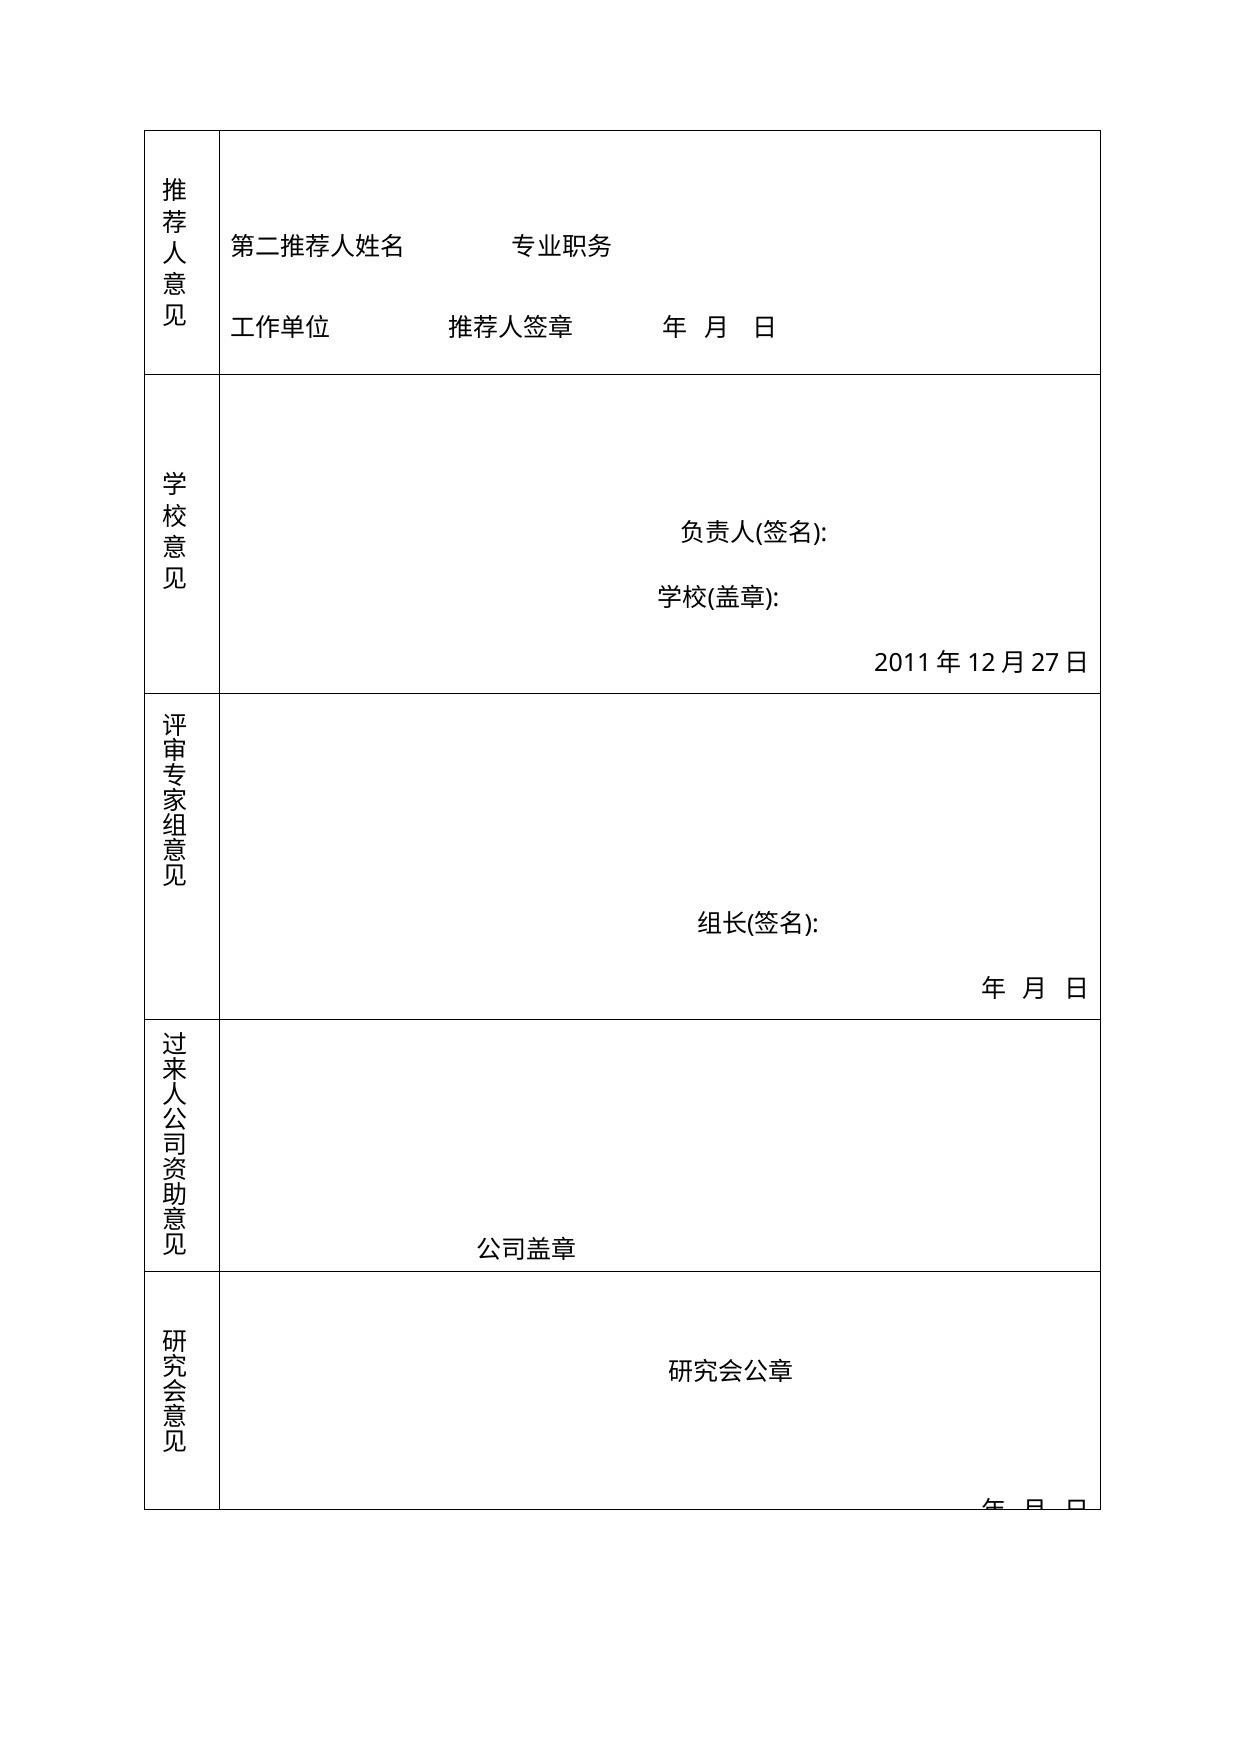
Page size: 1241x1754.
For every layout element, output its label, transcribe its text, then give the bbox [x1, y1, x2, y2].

table_cell 研究会意见 [145, 1272, 219, 1509]
table_cell 负责人(签名): 学校(盖章): 日 [220, 375, 1100, 693]
table_cell 过来人公司资助意见 [145, 1020, 219, 1271]
table_cell 第二推荐人姓名 专业职务 工作单位 推荐人签章 年 月 日 [220, 131, 1100, 374]
table_cell 评审专家组意见 [145, 694, 219, 1019]
table_cell 研究会公章 年 月 日 [220, 1272, 1100, 1509]
table_cell 组长(签名): 年 月 日 [220, 694, 1100, 1019]
table_cell 公司盖章 年 月 日 [220, 1020, 1100, 1271]
table_cell 学校意见 [145, 375, 219, 693]
table_cell 推荐人意见 [145, 131, 219, 374]
